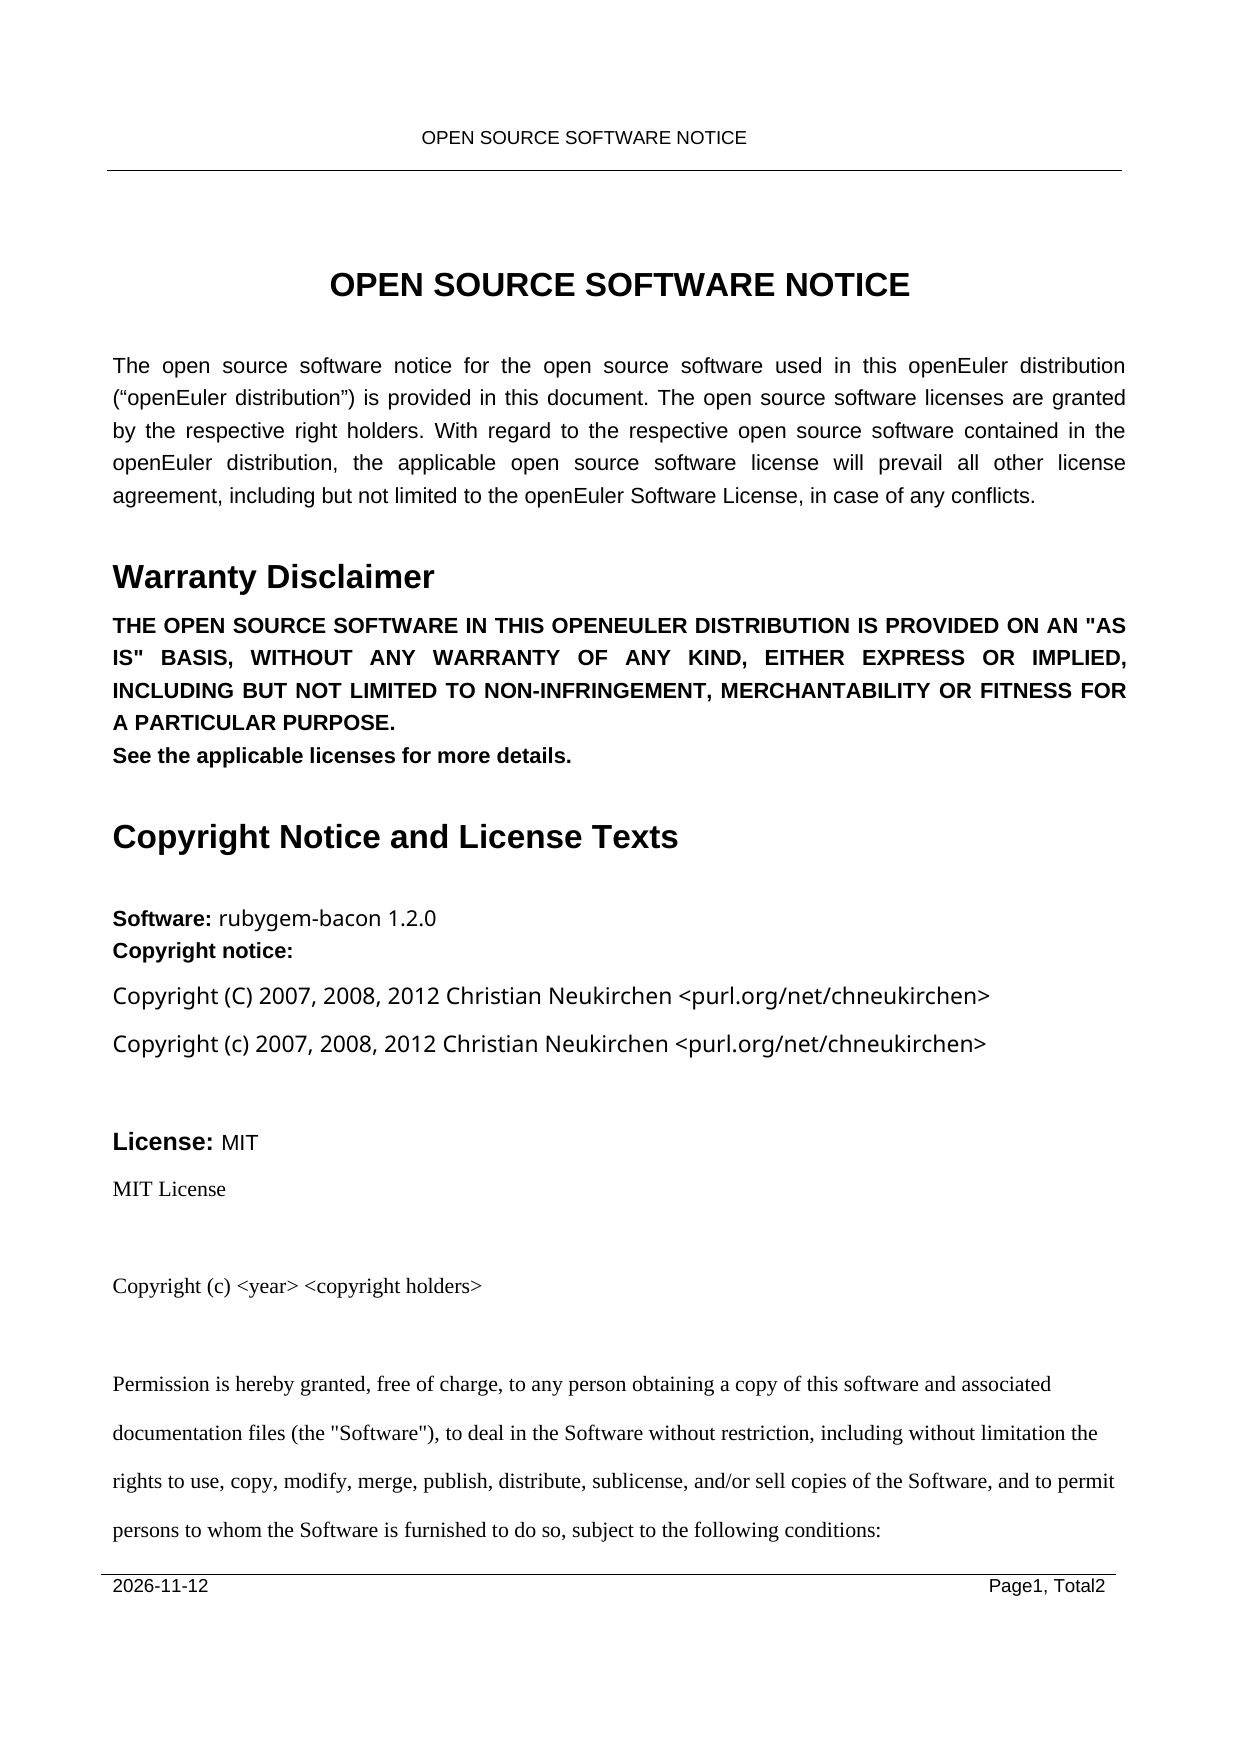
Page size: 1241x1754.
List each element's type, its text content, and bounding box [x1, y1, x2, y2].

text THE OPEN SOURCE SOFTWARE IN THIS OPENEULER DISTRIBUTION IS PROVIDED ON AN "AS IS" BASIS, WITHOUT ANY WARRANTY OF ANY KIND, EITHER EXPRESS OR IMPLIED, INCLUDING BUT NOT LIMITED TO NON-INFRINGEMENT, MERCHANTABILITY OR FITNESS FOR A PARTICULAR PURPOSE. See the applicable licenses for more details. [112, 609, 1128, 771]
text Copyright (C) 2007, 2008, 2012 Christian Neukirchen <purl.org/net/chneukirchen> Copyright (c) 2007, 2008, 2012 Christian Neukirchen <purl.org/net/chneukirchen> [112, 979, 1128, 1109]
text OPEN SOURCE SOFTWARE NOTICE [112, 251, 1128, 316]
text Copyright Notice and License Texts [112, 804, 1128, 869]
text Warranty Disclaimer [112, 544, 1128, 609]
text The open source software notice for the open source software used in this openEuler distribution (“openEuler distribution”) is provided in this document. The open source software licenses are granted by the respective right holders. With regard to the respective open source software contained in the openEuler distribution, the applicable open source software license will prevail all other license agreement, including but not limited to the openEuler Software License, in case of any conflicts. [112, 349, 1128, 511]
text License: MIT [112, 1125, 1128, 1158]
text Software: rubygem-bacon 1.2.0 [112, 901, 1128, 934]
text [112, 1172, 1128, 1546]
text Copyright notice: [112, 934, 1128, 966]
